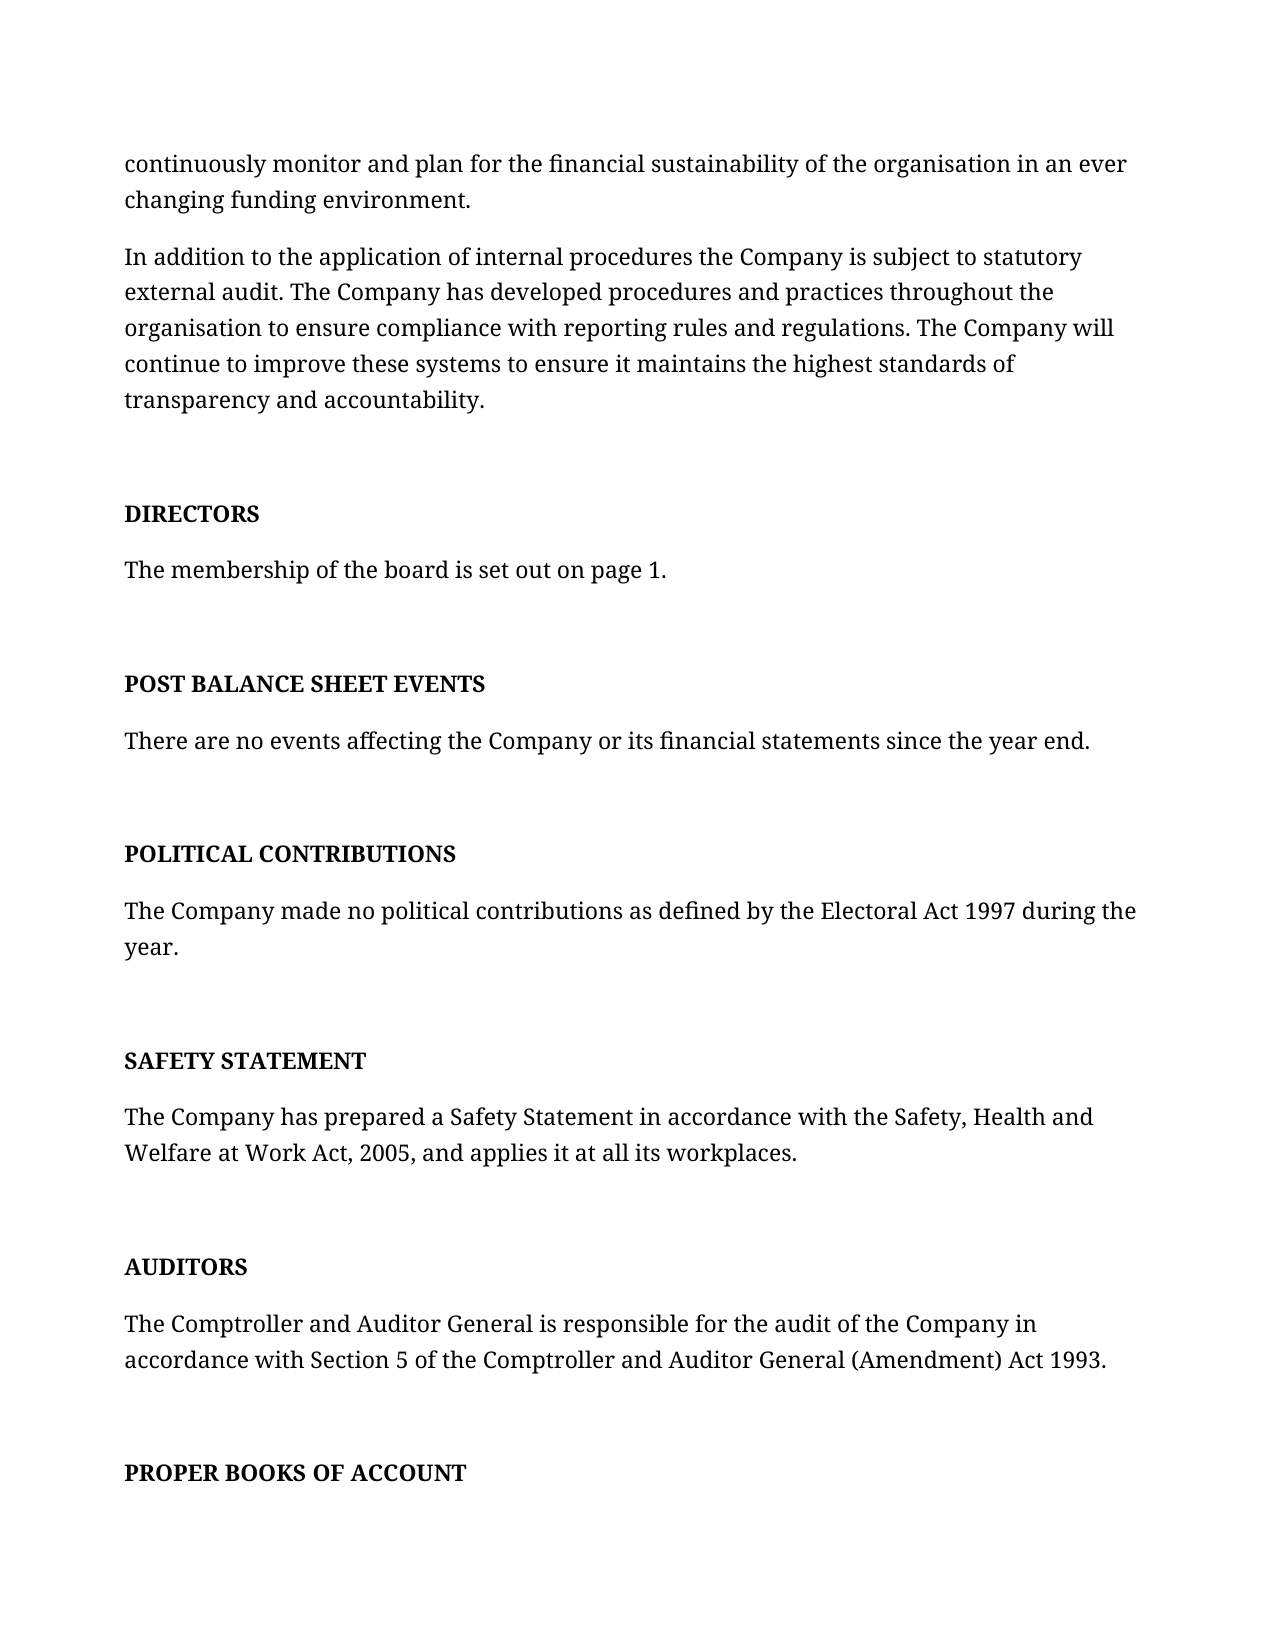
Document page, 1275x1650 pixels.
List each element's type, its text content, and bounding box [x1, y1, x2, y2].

text PROPER BOOKS OF ACCOUNT [124, 1457, 1151, 1488]
text SAFETY STATEMENT [124, 1044, 1151, 1076]
text The Company has prepared a Safety Statement in accordance with the Safety, Health and Welfare at Work Act, 2005, and applies it at all its workplaces. [124, 1101, 1151, 1168]
text AUDITORS [124, 1251, 1151, 1282]
text There are no events affecting the Company or its financial statements since the year end. [124, 725, 1151, 756]
text The Company made no political contributions as defined by the Electoral Act 1997 during the year. [124, 895, 1151, 962]
text DIRECTORS [124, 498, 1151, 529]
text The membership of the board is set out on page 1. [124, 554, 1151, 586]
text The Comptroller and Auditor General is responsible for the audit of the Company in accordance with Section 5 of the Comptroller and Auditor General (Amendment) Act 1993. [124, 1308, 1151, 1375]
text POST BALANCE SHEET EVENTS [124, 668, 1151, 699]
text In addition to the application of internal procedures the Company is subject to statutory external audit. The Company has developed procedures and practices throughout the organisation to ensure compliance with reporting rules and regulations. The Company will continue to improve these systems to ensure it maintains the highest standards of transparency and accountability. [124, 240, 1151, 415]
text POLITICAL CONTRIBUTIONS [124, 838, 1151, 869]
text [124, 148, 1151, 215]
